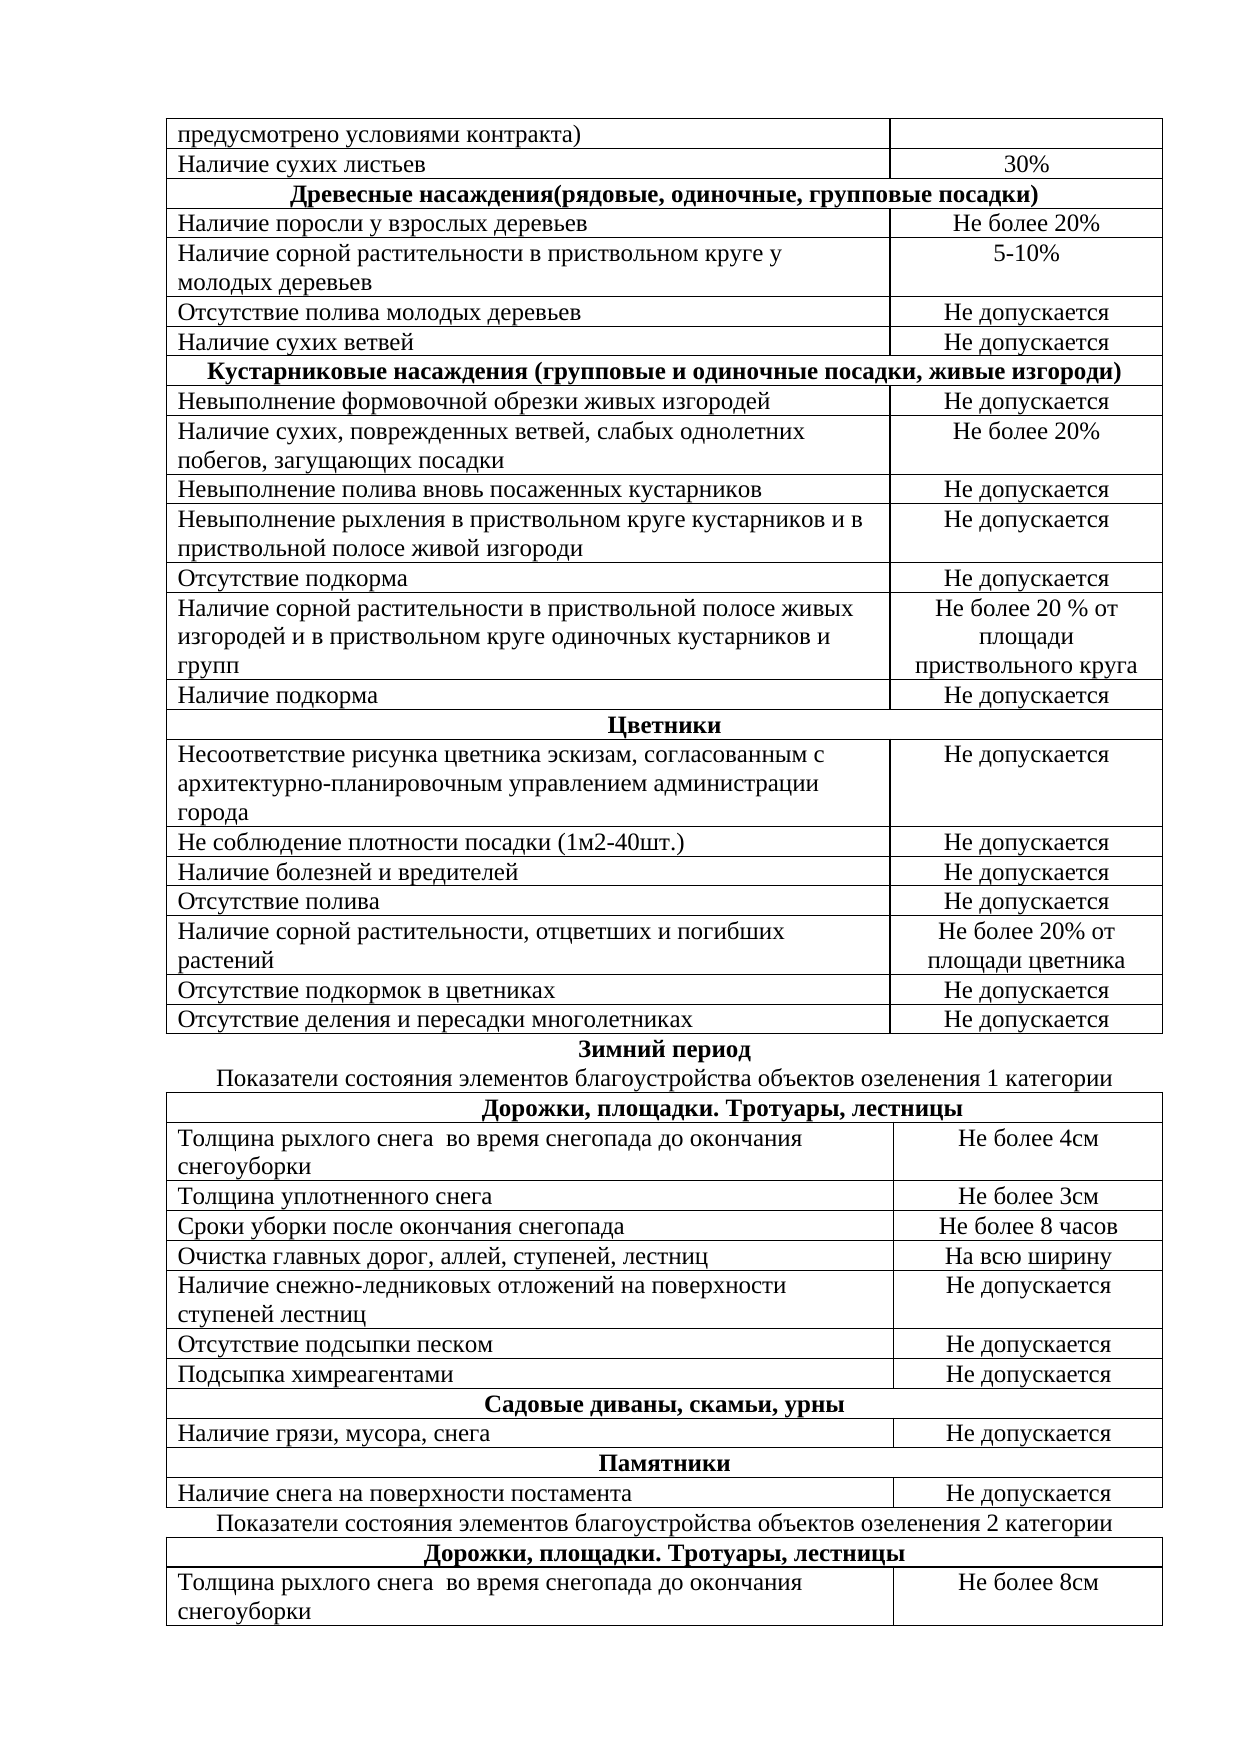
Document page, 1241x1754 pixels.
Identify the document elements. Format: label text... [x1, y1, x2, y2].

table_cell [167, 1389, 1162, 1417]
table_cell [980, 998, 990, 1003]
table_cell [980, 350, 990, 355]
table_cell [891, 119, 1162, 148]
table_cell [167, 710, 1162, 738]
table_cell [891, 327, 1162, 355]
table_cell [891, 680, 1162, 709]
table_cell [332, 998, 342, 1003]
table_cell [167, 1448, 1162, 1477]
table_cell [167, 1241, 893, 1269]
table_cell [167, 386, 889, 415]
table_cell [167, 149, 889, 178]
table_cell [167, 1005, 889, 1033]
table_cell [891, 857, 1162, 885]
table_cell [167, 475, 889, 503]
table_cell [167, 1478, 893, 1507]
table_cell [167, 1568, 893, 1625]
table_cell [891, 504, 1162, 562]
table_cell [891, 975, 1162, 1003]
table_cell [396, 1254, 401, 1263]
text Показатели состояния элементов благоустройства объектов озеленения 2 категории [177, 1508, 1152, 1537]
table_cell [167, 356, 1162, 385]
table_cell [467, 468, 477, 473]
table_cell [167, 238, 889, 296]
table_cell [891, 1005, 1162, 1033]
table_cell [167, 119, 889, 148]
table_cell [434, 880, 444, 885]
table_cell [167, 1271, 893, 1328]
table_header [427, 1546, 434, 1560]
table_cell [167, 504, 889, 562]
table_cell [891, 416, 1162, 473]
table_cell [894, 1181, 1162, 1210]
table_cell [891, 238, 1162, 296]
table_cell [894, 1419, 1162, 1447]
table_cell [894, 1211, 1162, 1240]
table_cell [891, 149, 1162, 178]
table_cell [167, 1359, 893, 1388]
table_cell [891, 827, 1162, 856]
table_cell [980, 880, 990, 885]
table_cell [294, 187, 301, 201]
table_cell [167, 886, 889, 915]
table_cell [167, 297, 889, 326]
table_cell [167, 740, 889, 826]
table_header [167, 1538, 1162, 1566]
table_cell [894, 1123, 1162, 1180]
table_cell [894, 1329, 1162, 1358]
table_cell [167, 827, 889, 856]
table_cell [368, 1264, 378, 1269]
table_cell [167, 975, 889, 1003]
text Показатели состояния элементов благоустройства объектов озеленения 1 категории [177, 1063, 1152, 1092]
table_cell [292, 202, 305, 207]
text Зимний период [177, 1034, 1152, 1063]
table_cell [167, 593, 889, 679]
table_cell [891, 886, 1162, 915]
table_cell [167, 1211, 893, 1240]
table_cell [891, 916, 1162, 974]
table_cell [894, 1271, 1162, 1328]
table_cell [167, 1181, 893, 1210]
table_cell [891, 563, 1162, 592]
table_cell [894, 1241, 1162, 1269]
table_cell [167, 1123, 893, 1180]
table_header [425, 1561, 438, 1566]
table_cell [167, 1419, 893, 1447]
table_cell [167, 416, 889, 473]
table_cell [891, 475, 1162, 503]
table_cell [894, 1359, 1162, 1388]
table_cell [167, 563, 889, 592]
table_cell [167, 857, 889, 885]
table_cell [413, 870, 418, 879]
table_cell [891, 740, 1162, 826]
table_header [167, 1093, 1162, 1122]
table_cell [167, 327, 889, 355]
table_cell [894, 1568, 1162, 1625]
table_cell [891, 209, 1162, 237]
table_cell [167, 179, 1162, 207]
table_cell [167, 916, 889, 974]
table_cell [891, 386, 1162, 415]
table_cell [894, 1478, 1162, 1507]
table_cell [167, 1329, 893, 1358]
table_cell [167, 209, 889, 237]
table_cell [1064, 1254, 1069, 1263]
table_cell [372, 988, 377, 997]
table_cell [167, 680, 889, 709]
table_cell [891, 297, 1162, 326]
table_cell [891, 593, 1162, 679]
